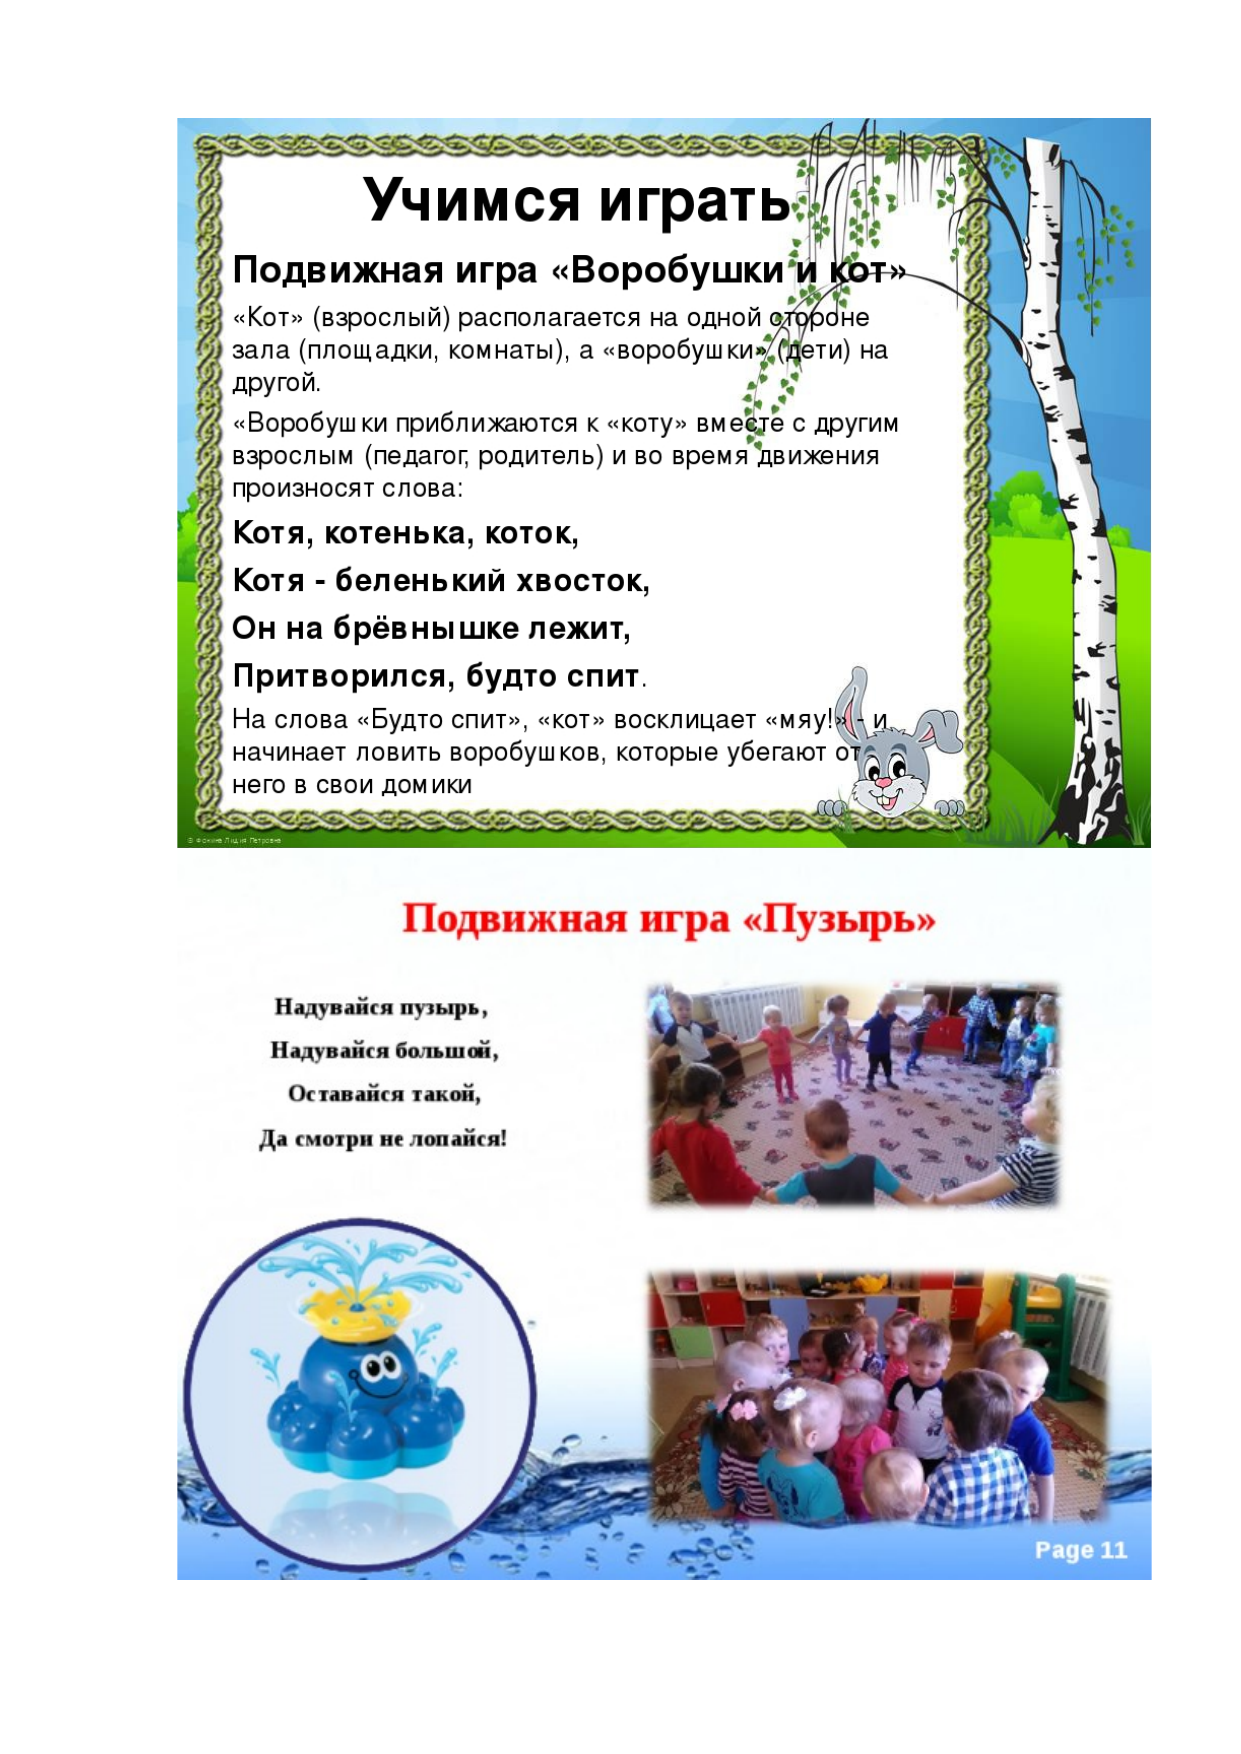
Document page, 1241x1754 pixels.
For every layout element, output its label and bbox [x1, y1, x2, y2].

picture [177, 118, 1152, 1580]
